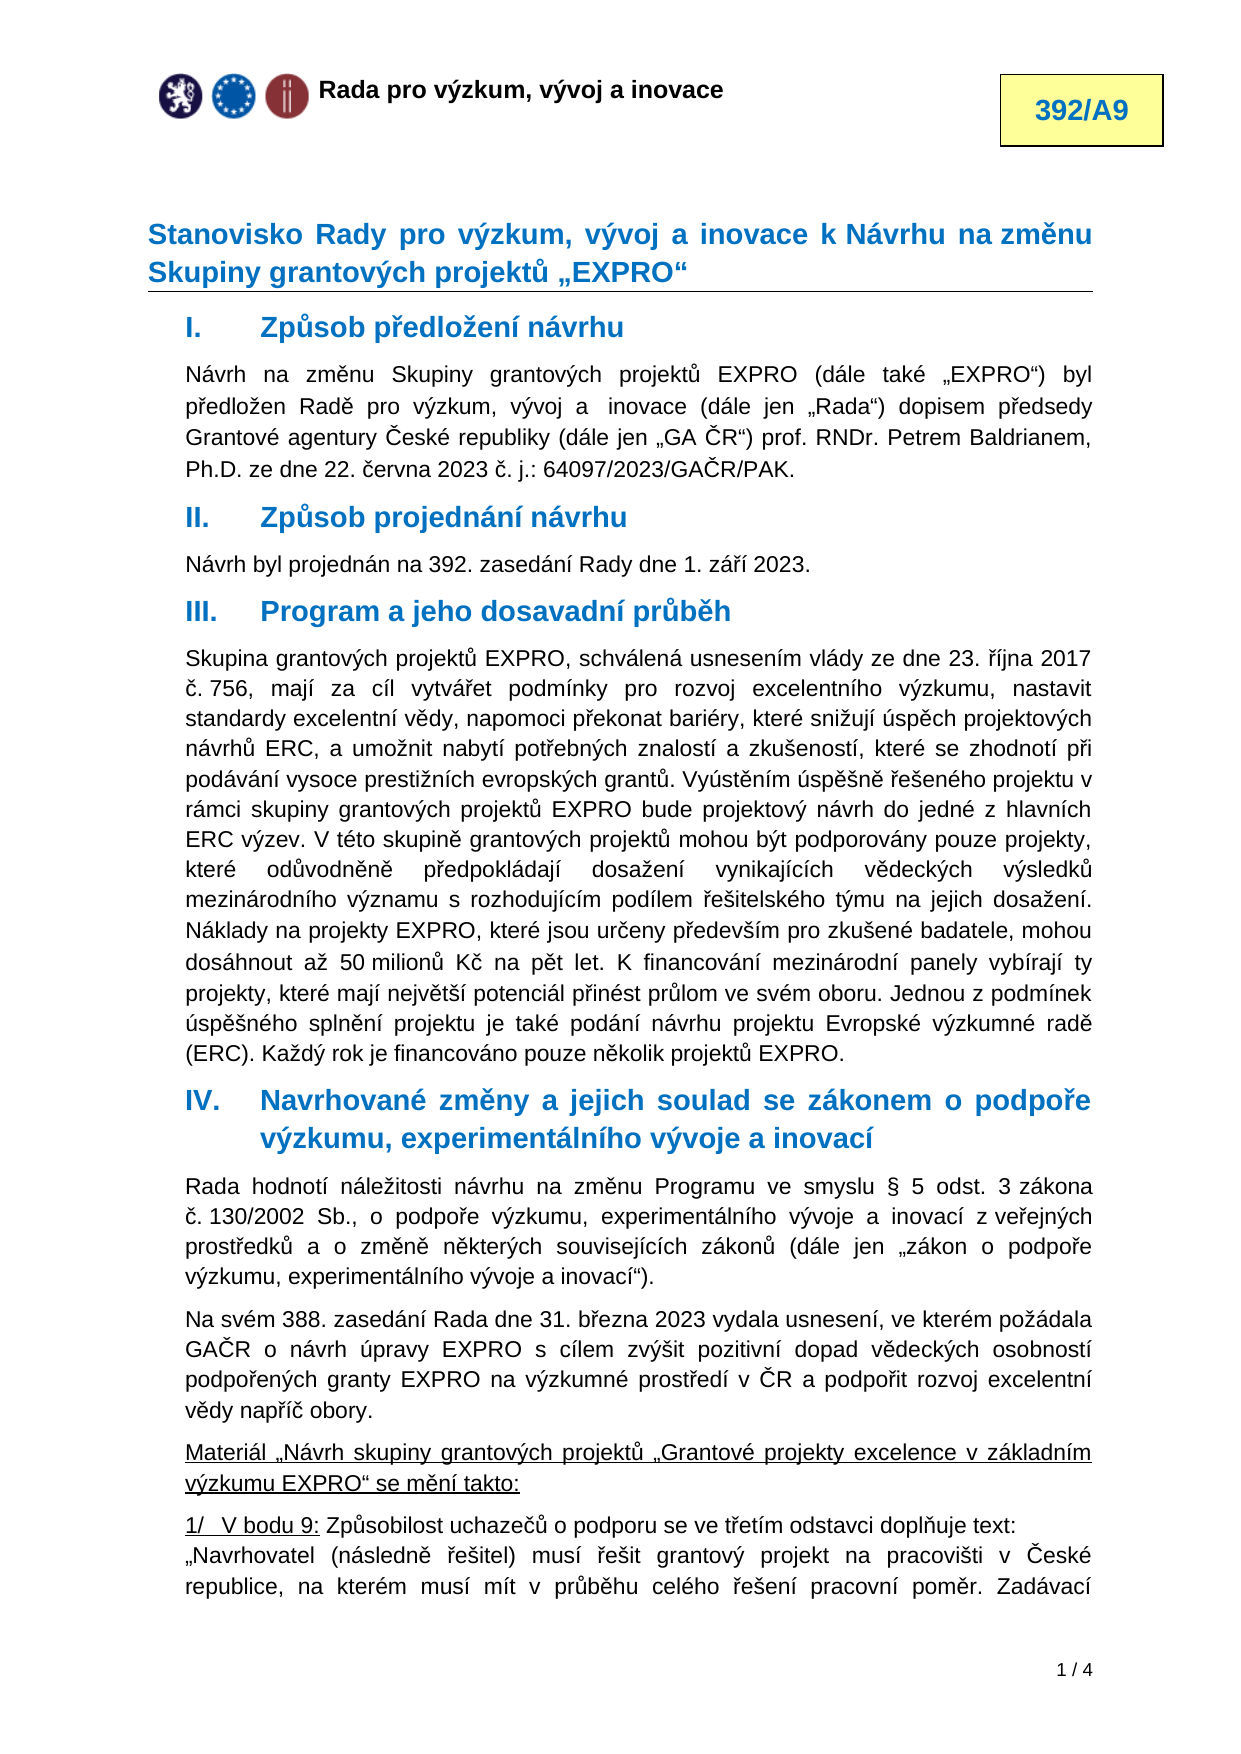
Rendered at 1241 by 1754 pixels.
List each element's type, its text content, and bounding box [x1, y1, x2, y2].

text Stanovisko Rady pro výzkum, vývoj a inovace k Návrhu na změnu Skupiny grantových projektů „EXPRO“ [148, 217, 1093, 291]
text Rada hodnotí náležitosti návrhu na změnu Programu ve smyslu § 5 odst. 3 zákona č. 130/2002 Sb., o podpoře výzkumu, experimentálního vývoje a inovací z veřejných prostředků a o změně některých souvisejících zákonů (dále jen „zákon o podpoře výzkumu, experimentálního vývoje a inovací“). [185, 1173, 1093, 1289]
text Návrh byl projednán na 392. zasedání Rady dne 1. září 2023. [148, 551, 1093, 577]
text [185, 1542, 1093, 1599]
list Program a jeho dosavadní průběh [185, 594, 1093, 627]
picture [158, 73, 309, 120]
text Skupina grantových projektů EXPRO, schválená usnesením vlády ze dne 23. října 2017 č. 756, mají za cíl vytvářet podmínky pro rozvoj excelentního výzkumu, nastavit standardy excelentní vědy, napomoci překonat bariéry, které snižují úspěch projektových návrhů ERC, a umožnit nabytí potřebných znalostí a zkušeností, které se zhodnotí při podávání vysoce prestižních evropských grantů. Vyústěním úspěšně řešeného projektu v rámci skupiny grantových projektů EXPRO bude projektový návrh do jedné z hlavních ERC výzev. V této skupině grantových projektů mohou být podporovány pouze projekty, které odůvodněně předpokládají dosažení vynikajících vědeckých výsledků mezinárodního významu s rozhodujícím podílem řešitelského týmu na jejich dosažení. Náklady na projekty EXPRO, které jsou určeny především pro zkušené badatele, mohou dosáhnout až 50 milionů Kč na pět let. K financování mezinárodní panely vybírají ty projekty, které mají největší potenciál přinést průlom ve svém oboru. Jednou z podmínek úspěšného splnění projektu je také podání návrhu projektu Evropské výzkumné radě (ERC). Každý rok je financováno pouze několik projektů EXPRO. [185, 645, 1093, 1067]
list Navrhované změny a jejich soulad se zákonem o podpoře výzkumu, experimentálního vývoje a inovací [185, 1083, 1093, 1155]
text Návrh na změnu Skupiny grantových projektů EXPRO (dále také „EXPRO“) byl předložen Radě pro výzkum, vývoj a inovace (dále jen „Rada“) dopisem předsedy Grantové agentury České republiky (dále jen „GA ČR“) prof. RNDr. Petrem Baldrianem, Ph.D. ze dne 22. června 2023 č. j.: 64097/2023/GAČR/PAK. [185, 361, 1093, 483]
list Způsob projednání návrhu [185, 500, 1093, 533]
list Způsob předložení návrhu [185, 310, 1093, 343]
text 1/ V bodu 9: Způsobilost uchazečů o podporu se ve třetím odstavci doplňuje text: [185, 1512, 1093, 1538]
text Na svém 388. zasedání Rada dne 31. března 2023 vydala usnesení, ve kterém požádala GAČR o návrh úpravy EXPRO s cílem zvýšit pozitivní dopad vědeckých osobností podpořených granty EXPRO na výzkumné prostředí v ČR a podpořit rozvoj excelentní vědy napříč obory. [185, 1306, 1093, 1423]
text Materiál „Návrh skupiny grantových projektů „Grantové projekty excelence v základním výzkumu EXPRO“ se mění takto: [185, 1439, 1093, 1496]
